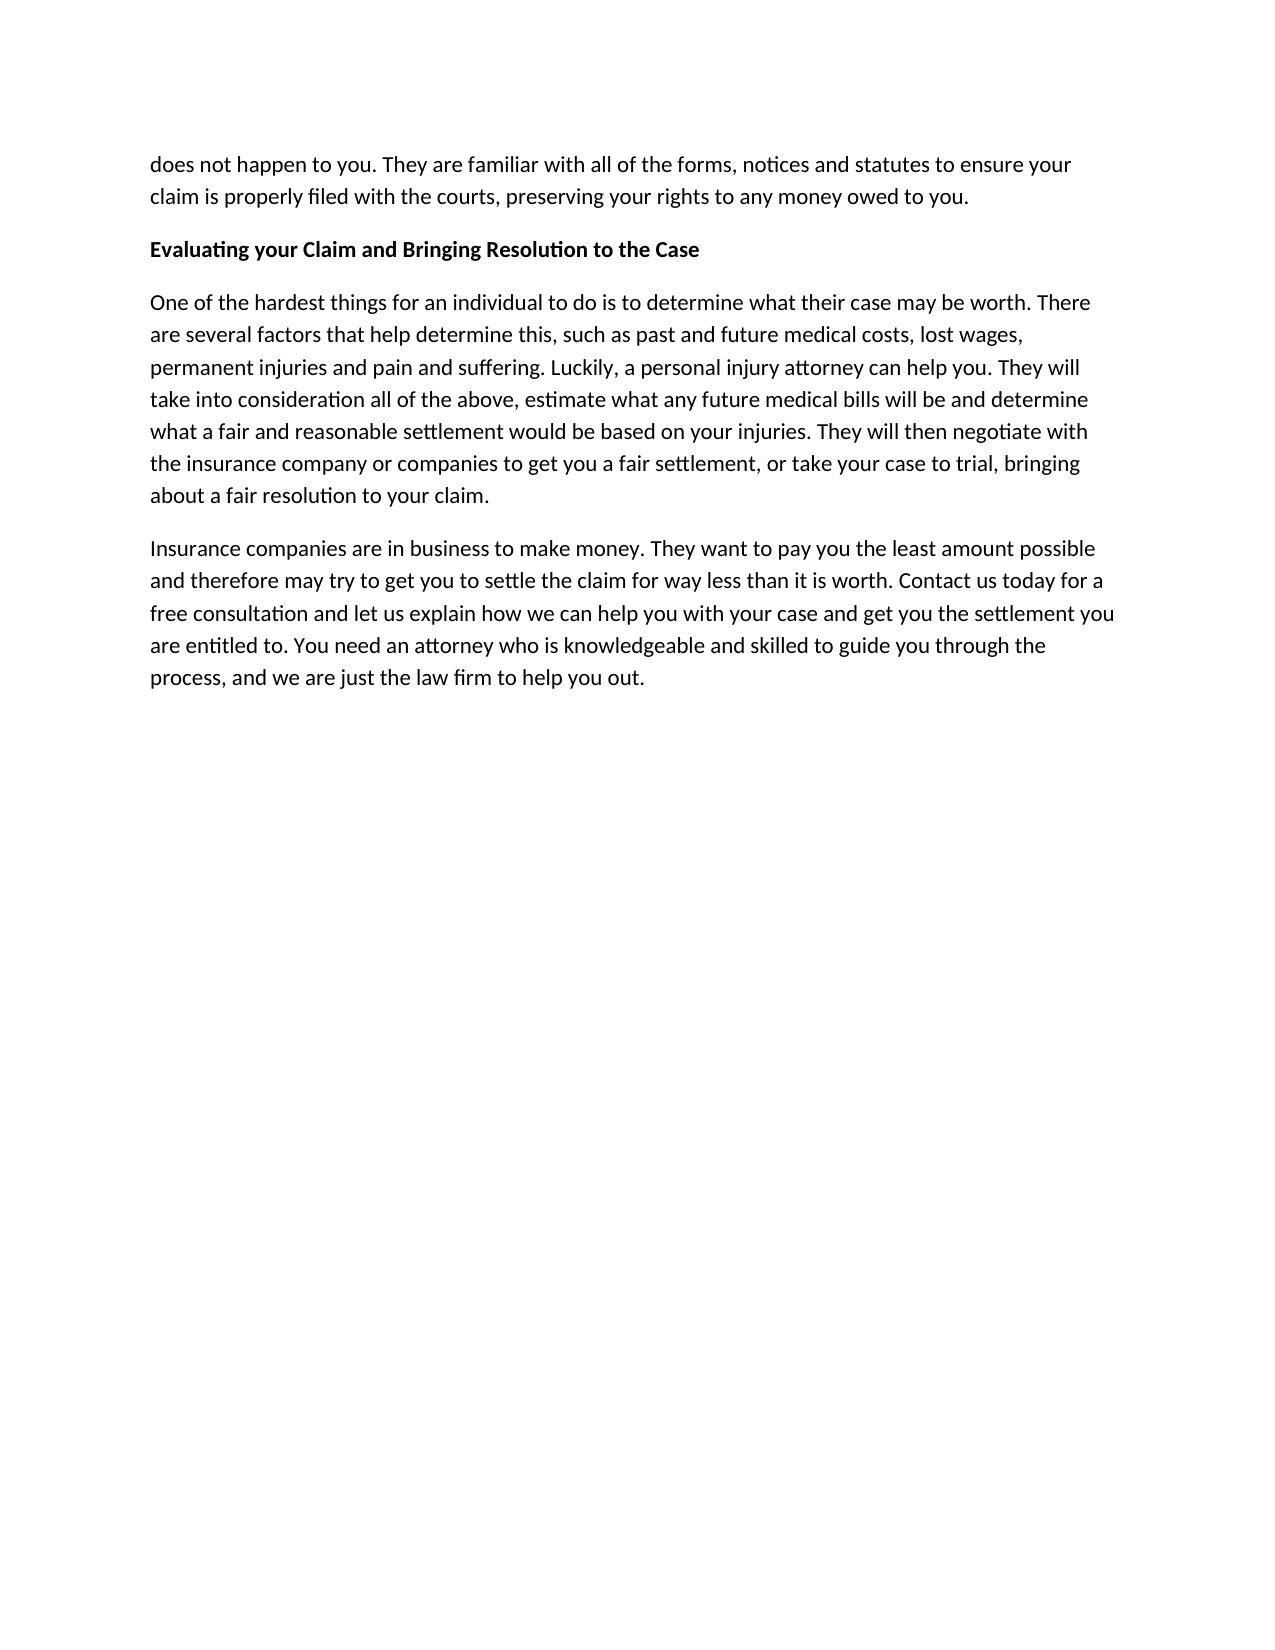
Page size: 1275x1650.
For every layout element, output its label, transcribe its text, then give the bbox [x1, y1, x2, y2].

text Insurance companies are in business to make money. They want to pay you the least amount possible and therefore may try to get you to settle the claim for way less than it is worth. Contact us today for a free consultation and let us explain how we can help you with your case and get you the settlement you are entitled to. You need an attorney who is knowledgeable and skilled to guide you through the process, and we are just the law firm to help you out. [150, 534, 1125, 691]
text One of the hardest things for an individual to do is to determine what their case may be worth. There are several factors that help determine this, such as past and future medical costs, lost wages, permanent injuries and pain and suffering. Luckily, a personal injury attorney can help you. They will take into consideration all of the above, estimate what any future medical bills will be and determine what a fair and reasonable settlement would be based on your injuries. They will then negotiate with the insurance company or companies to get you a fair settlement, or take your case to trial, bringing about a fair resolution to your claim. [150, 288, 1125, 509]
text Evaluating your Claim and Bringing Resolution to the Case [150, 235, 1125, 263]
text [150, 150, 1125, 210]
